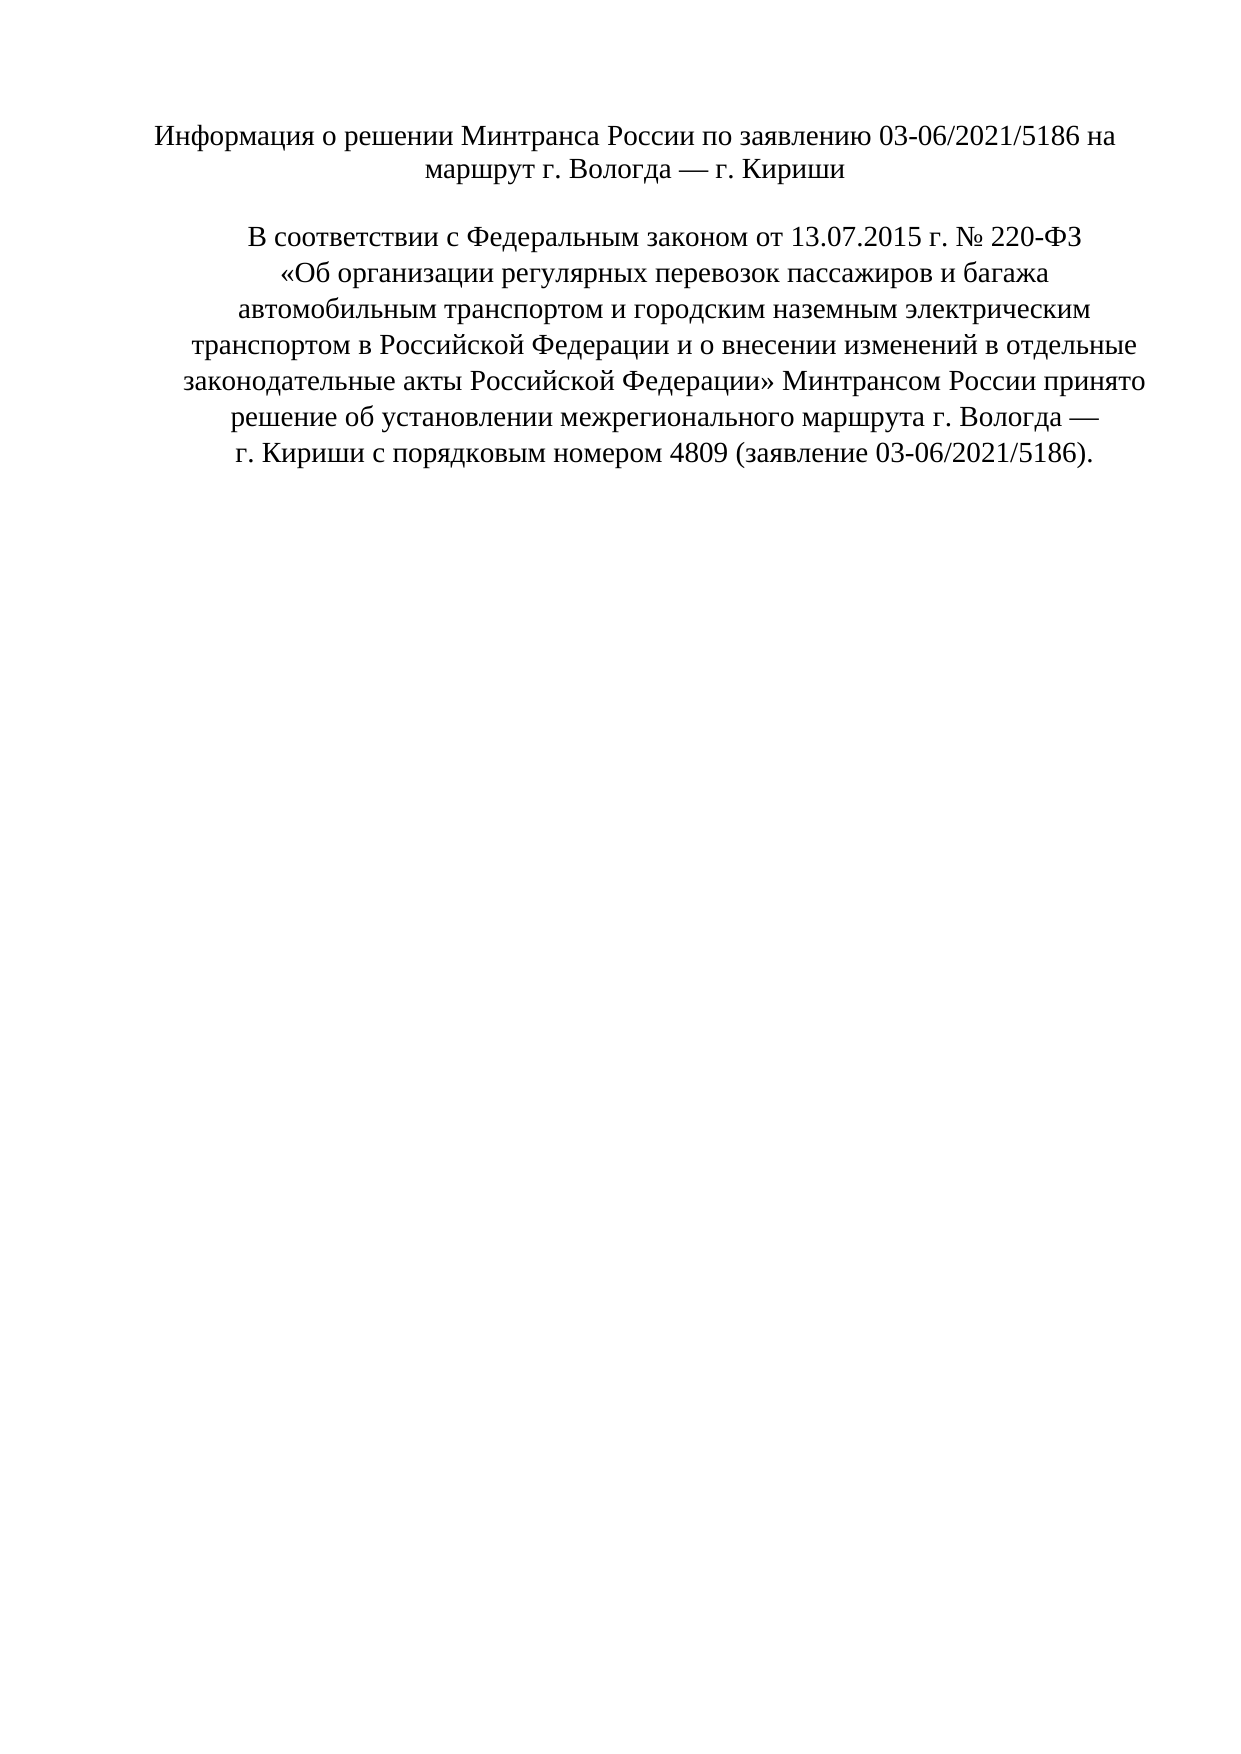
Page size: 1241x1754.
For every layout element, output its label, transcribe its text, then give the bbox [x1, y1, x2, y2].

text Информация о решении Минтранса России по заявлению 03-06/2021/5186 на маршрут г. Вологда — г. Кириши [118, 118, 1152, 185]
text В соответствии с Федеральным законом от 13.07.2015 г. № 220-ФЗ «Об организации регулярных перевозок пассажиров и багажа автомобильным транспортом и городским наземным электрическим транспортом в Российской Федерации и о внесении изменений в отдельные законодательные акты Российской Федерации» Минтрансом России принято решение об установлении межрегионального маршрута г. Вологда — г. Кириши с порядковым номером 4809 (заявление 03-06/2021/5186). [177, 219, 1152, 469]
